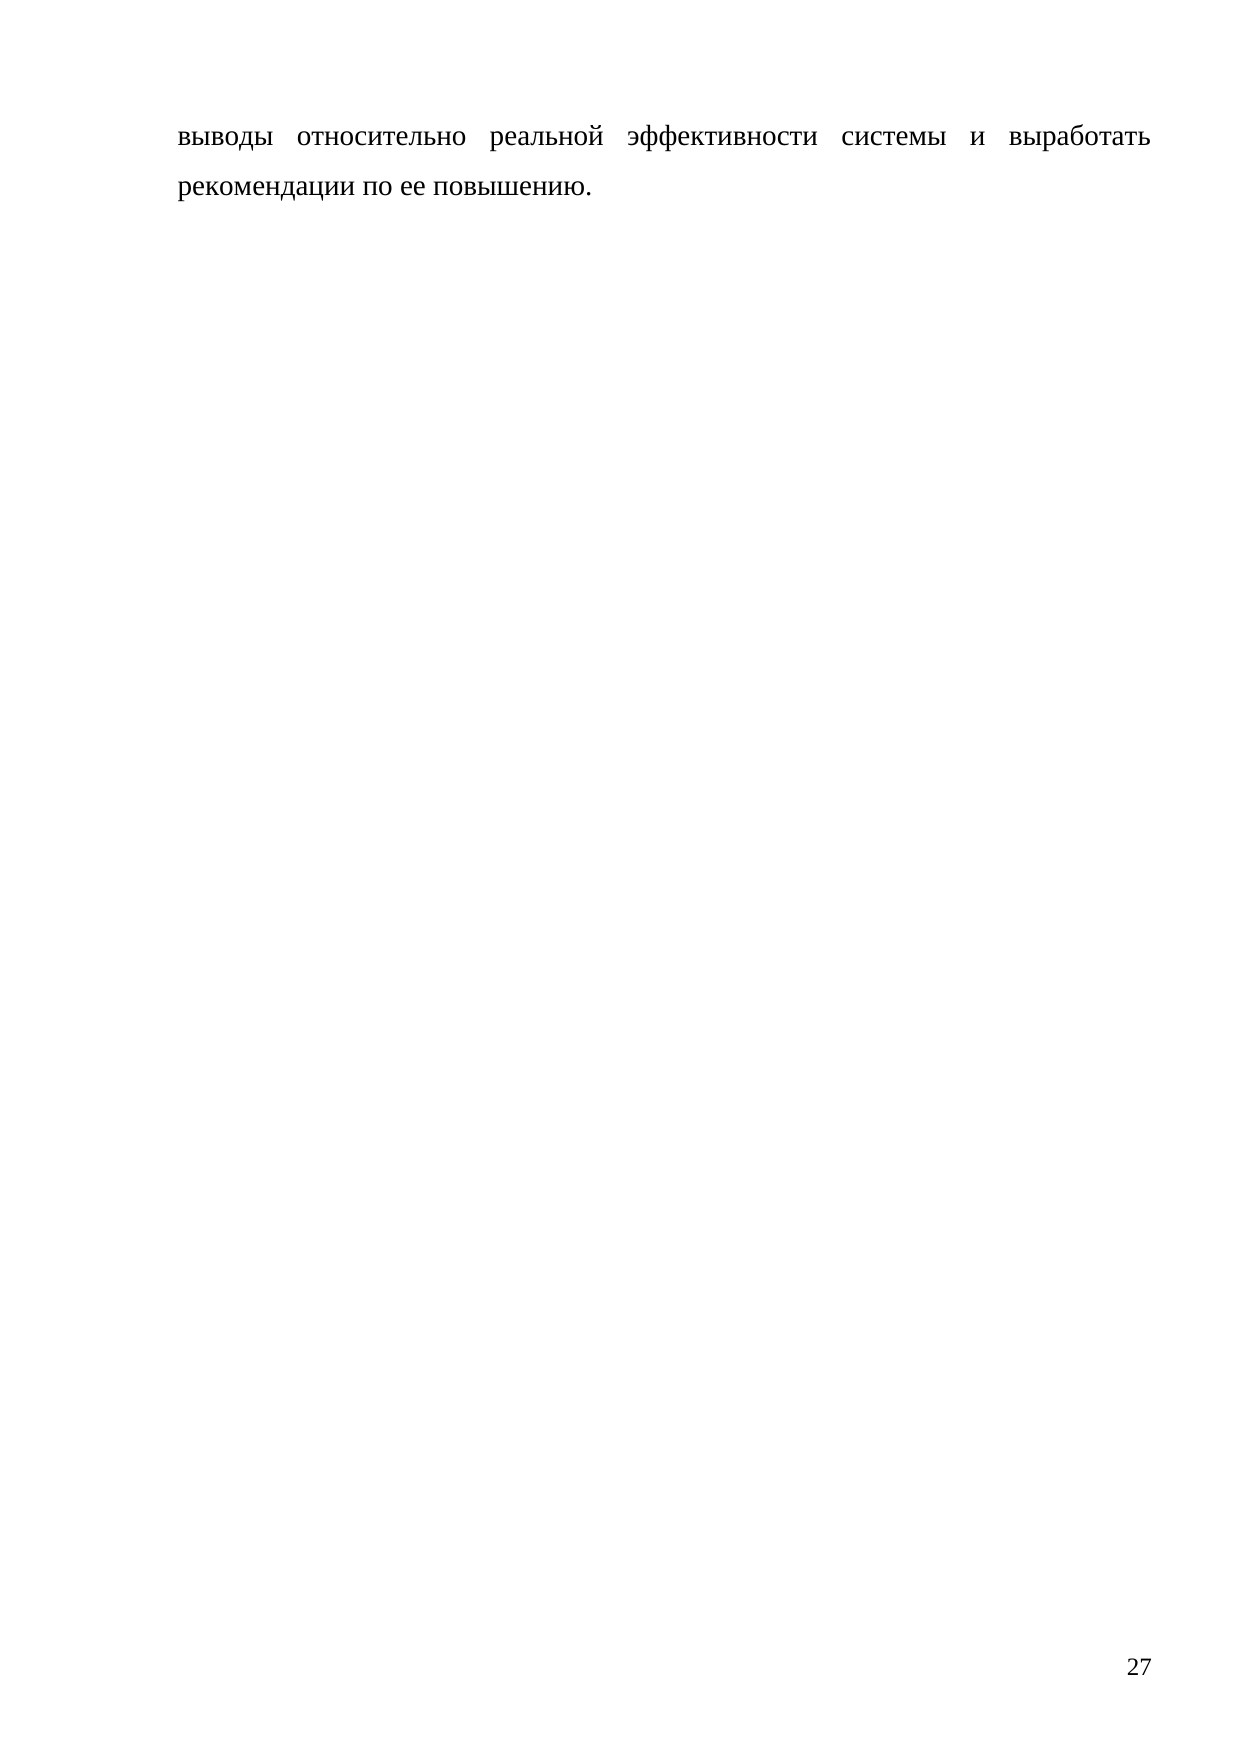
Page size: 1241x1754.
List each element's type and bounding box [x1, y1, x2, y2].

text [177, 118, 1152, 202]
